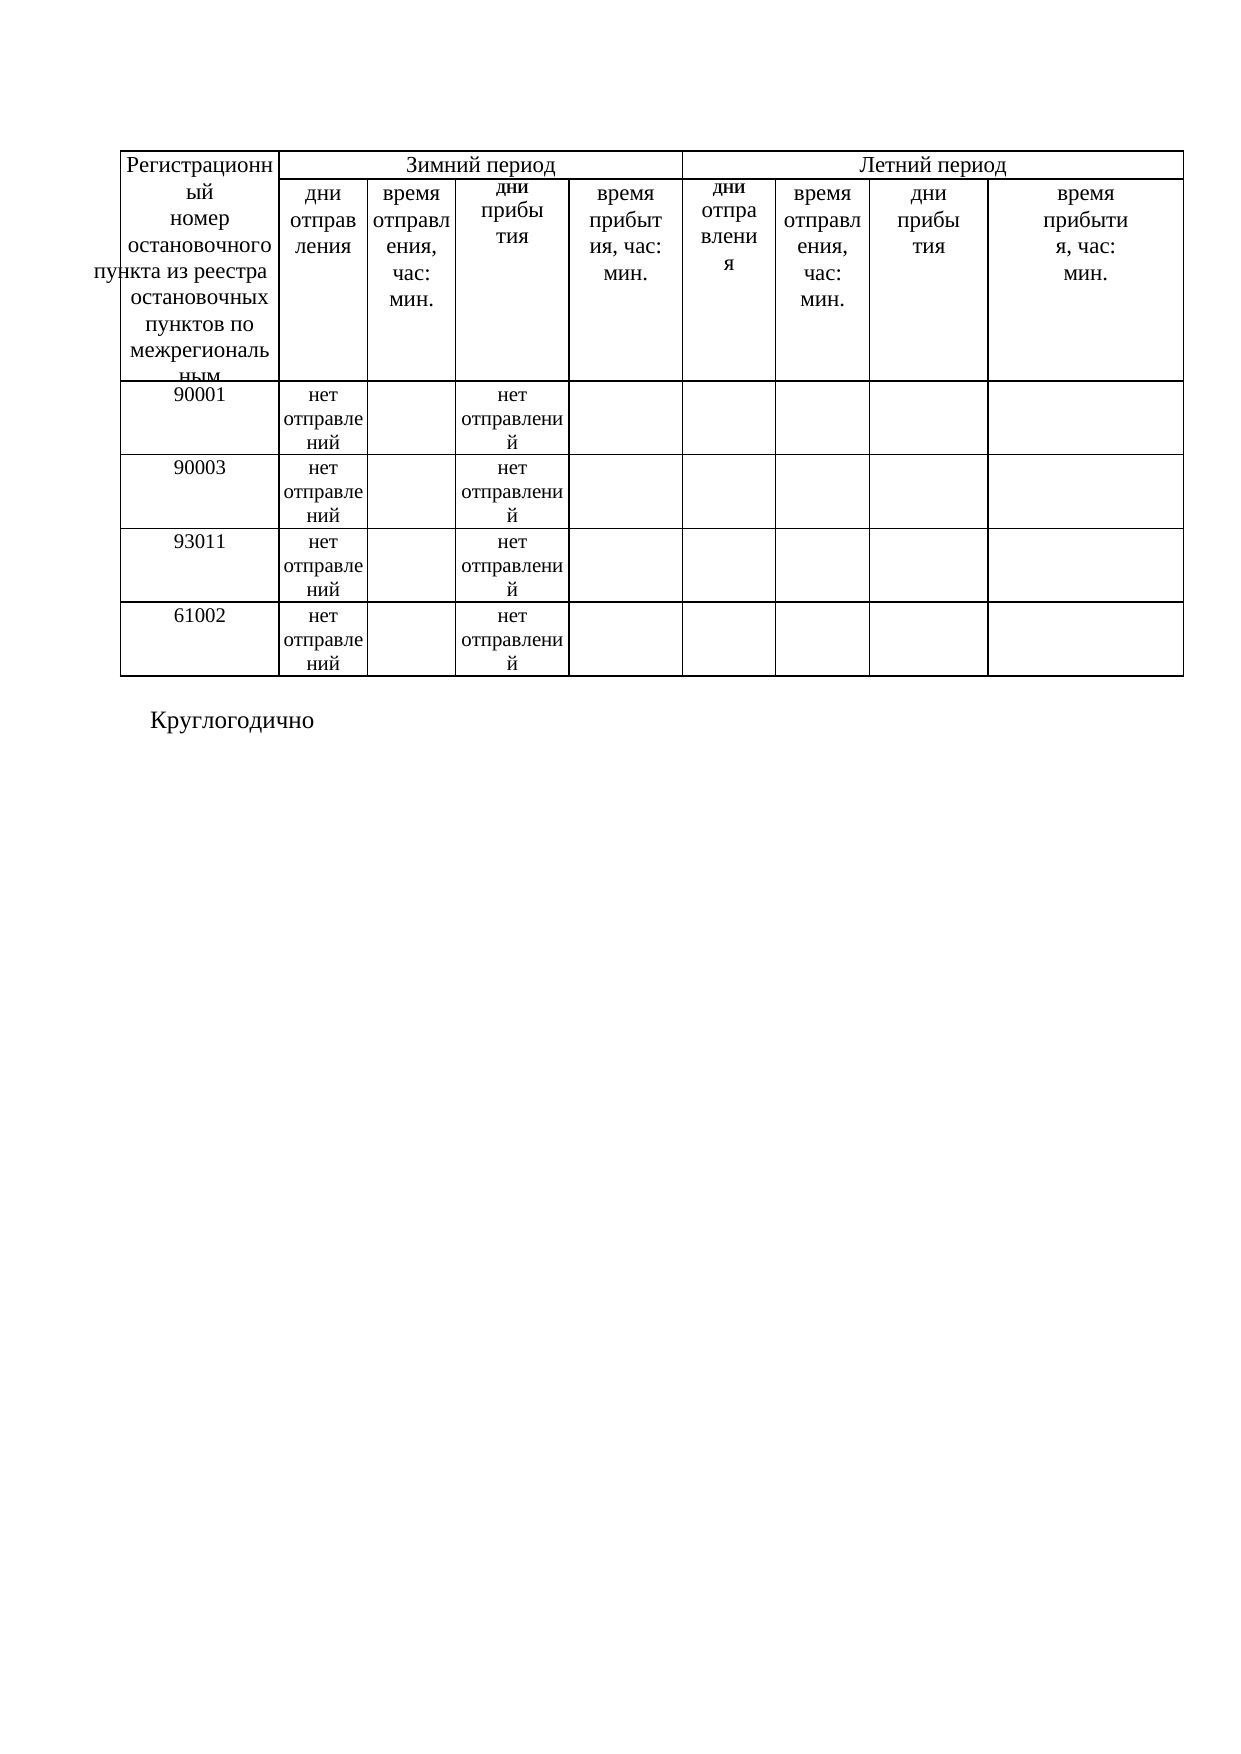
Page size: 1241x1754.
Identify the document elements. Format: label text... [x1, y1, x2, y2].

table_cell [683, 603, 775, 675]
table_cell [870, 455, 987, 527]
table_cell [683, 455, 775, 527]
table_header Летний период [683, 152, 1183, 178]
table_cell [368, 455, 455, 527]
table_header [121, 152, 278, 380]
table_cell 61002 [121, 603, 278, 675]
table_cell [368, 529, 455, 601]
table_cell нет отправлений [280, 382, 367, 454]
table_cell [989, 529, 1183, 601]
table_cell [870, 382, 987, 454]
table_cell нет отправлений [456, 382, 568, 454]
table_cell нет отправлений [456, 603, 568, 675]
table_cell [368, 603, 455, 675]
table_cell [776, 603, 869, 675]
table_cell [570, 603, 682, 675]
table_cell [368, 382, 455, 454]
table_cell [870, 529, 987, 601]
table_cell ДНИ отпра влени я [683, 180, 775, 380]
table_cell нет отправлений [456, 455, 568, 527]
table_cell [570, 529, 682, 601]
table_cell ДНИ прибы тия [456, 180, 568, 380]
table_cell [989, 382, 1183, 454]
text Круглогодично [150, 705, 1090, 734]
table_cell [870, 603, 987, 675]
table_cell [570, 455, 682, 527]
table_cell [776, 529, 869, 601]
table_cell 93011 [121, 529, 278, 601]
table_cell время прибыт ия, час: мин. [570, 180, 682, 380]
table_cell 90001 [121, 382, 278, 454]
table_cell [776, 455, 869, 527]
table_cell дни отправ ления [280, 180, 367, 380]
table_cell нет отправлений [456, 529, 568, 601]
table_cell [989, 455, 1183, 527]
table_cell [683, 529, 775, 601]
table_cell время отправл ения, час: мин. [368, 180, 455, 380]
table_header Зимний период [280, 152, 682, 178]
table_cell время прибыти я, час: мин. [989, 180, 1183, 380]
table_cell нет отправлений [280, 529, 367, 601]
table_cell время отправл ения, час: мин. [776, 180, 869, 380]
table_cell нет отправлений [280, 603, 367, 675]
table_cell дни прибы тия [870, 180, 987, 380]
table_cell 90003 [121, 455, 278, 527]
table_cell [683, 382, 775, 454]
table_cell [776, 382, 869, 454]
table_cell нет отправлений [280, 455, 367, 527]
table_cell [989, 603, 1183, 675]
table_cell [570, 382, 682, 454]
